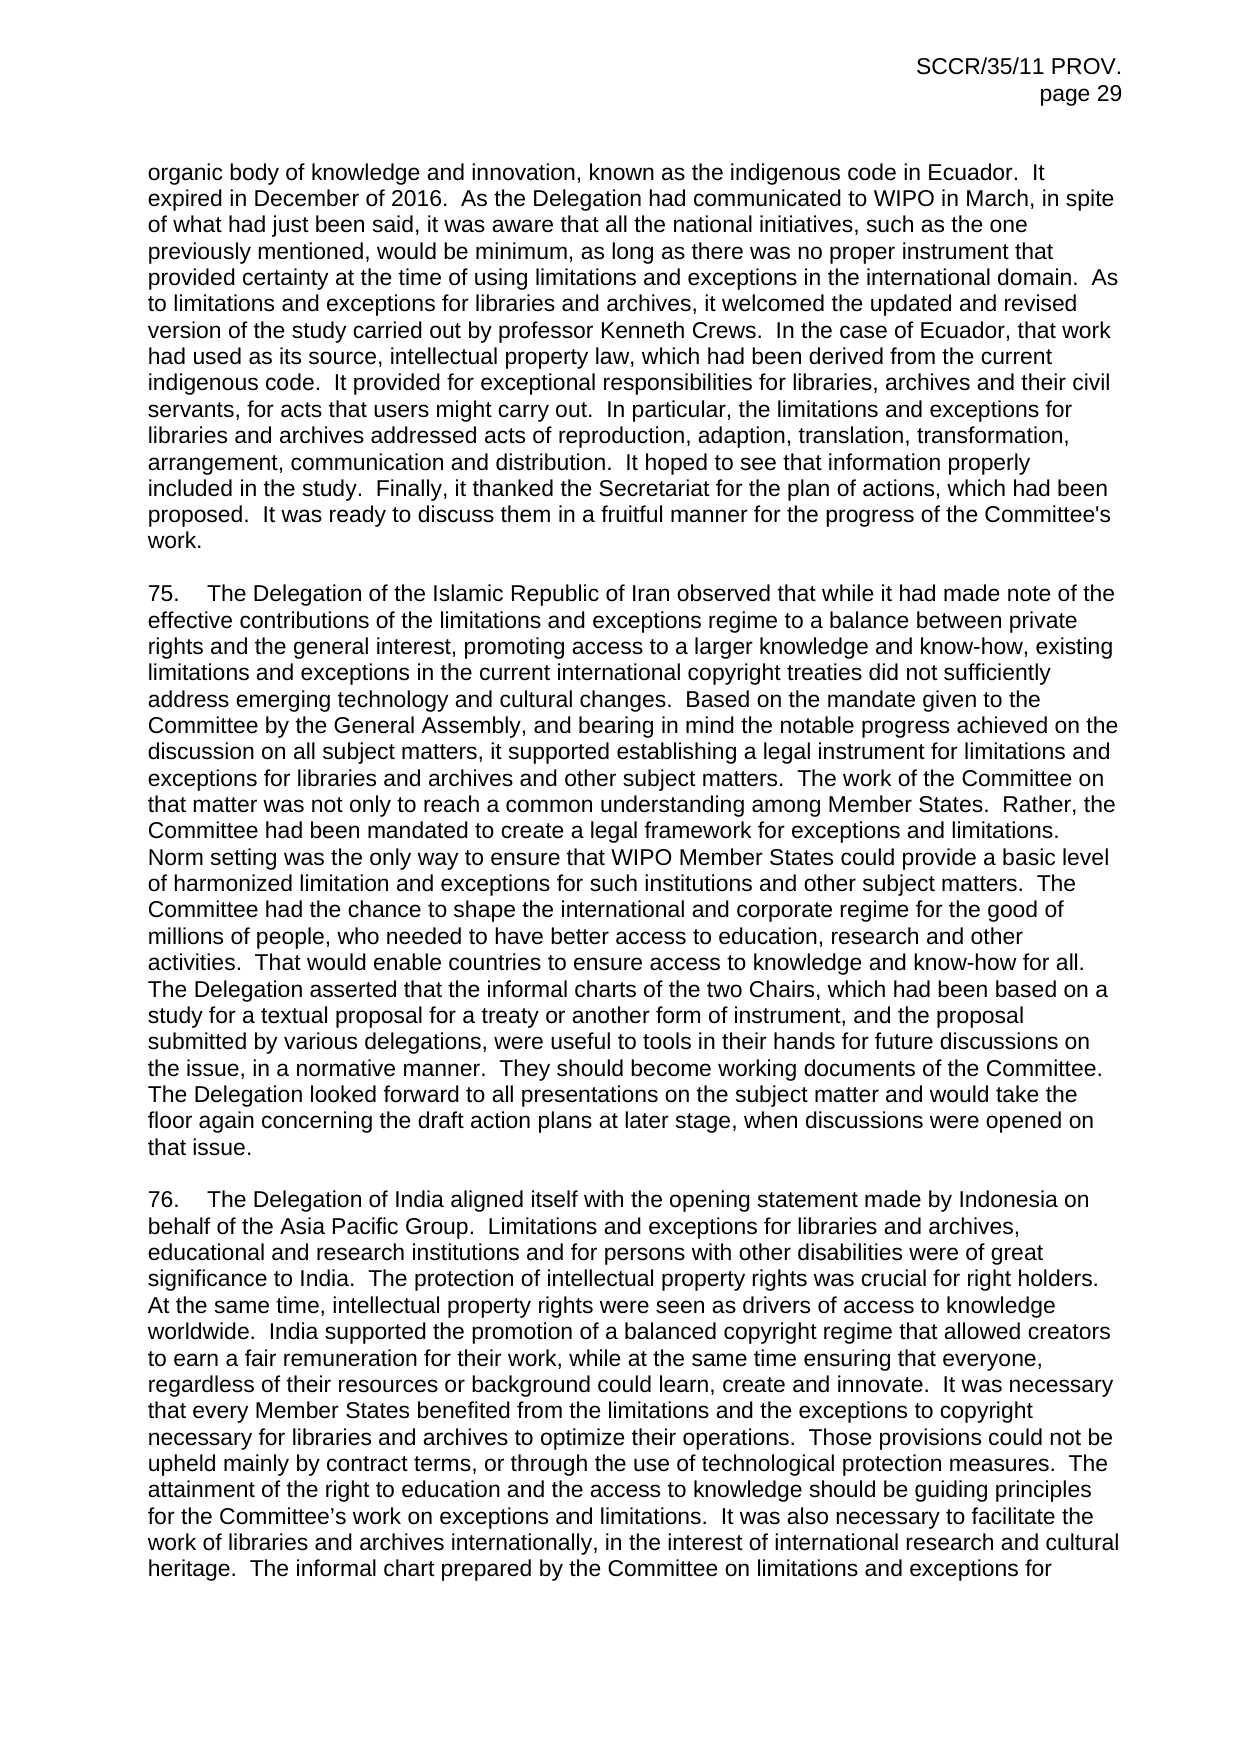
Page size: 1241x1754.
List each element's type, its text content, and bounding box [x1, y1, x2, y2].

list The Delegation of the Islamic Republic of Iran observed that while it had made note of the effective contributions of the limitations and exceptions regime to a balance between private rights and the general interest, promoting access to a larger knowledge and know-how, existing limitations and exceptions in the current international copyright treaties did not sufficiently address emerging technology and cultural changes. Based on the mandate given to the Committee by the General Assembly, and bearing in mind the notable progress achieved on the discussion on all subject matters, it supported establishing a legal instrument for limitations and exceptions for libraries and archives and other subject matters. The work of the Committee on that matter was not only to reach a common understanding among Member States. Rather, the Committee had been mandated to create a legal framework for exceptions and limitations. Norm setting was the only way to ensure that WIPO Member States could provide a basic level of harmonized limitation and exceptions for such institutions and other subject matters. The Committee had the chance to shape the international and corporate regime for the good of millions of people, who needed to have better access to education, research and other activities. That would enable countries to ensure access to knowledge and know-how for all. The Delegation asserted that the informal charts of the two Chairs, which had been based on a study for a textual proposal for a treaty or another form of instrument, and the proposal submitted by various delegations, were useful to tools in their hands for future discussions on the issue, in a normative manner. They should become working documents of the Committee. The Delegation looked forward to all presentations on the subject matter and would take the floor again concerning the draft action plans at later stage, when discussions were opened on that issue. [148, 580, 1122, 1160]
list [148, 1186, 1122, 1582]
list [148, 158, 1122, 554]
